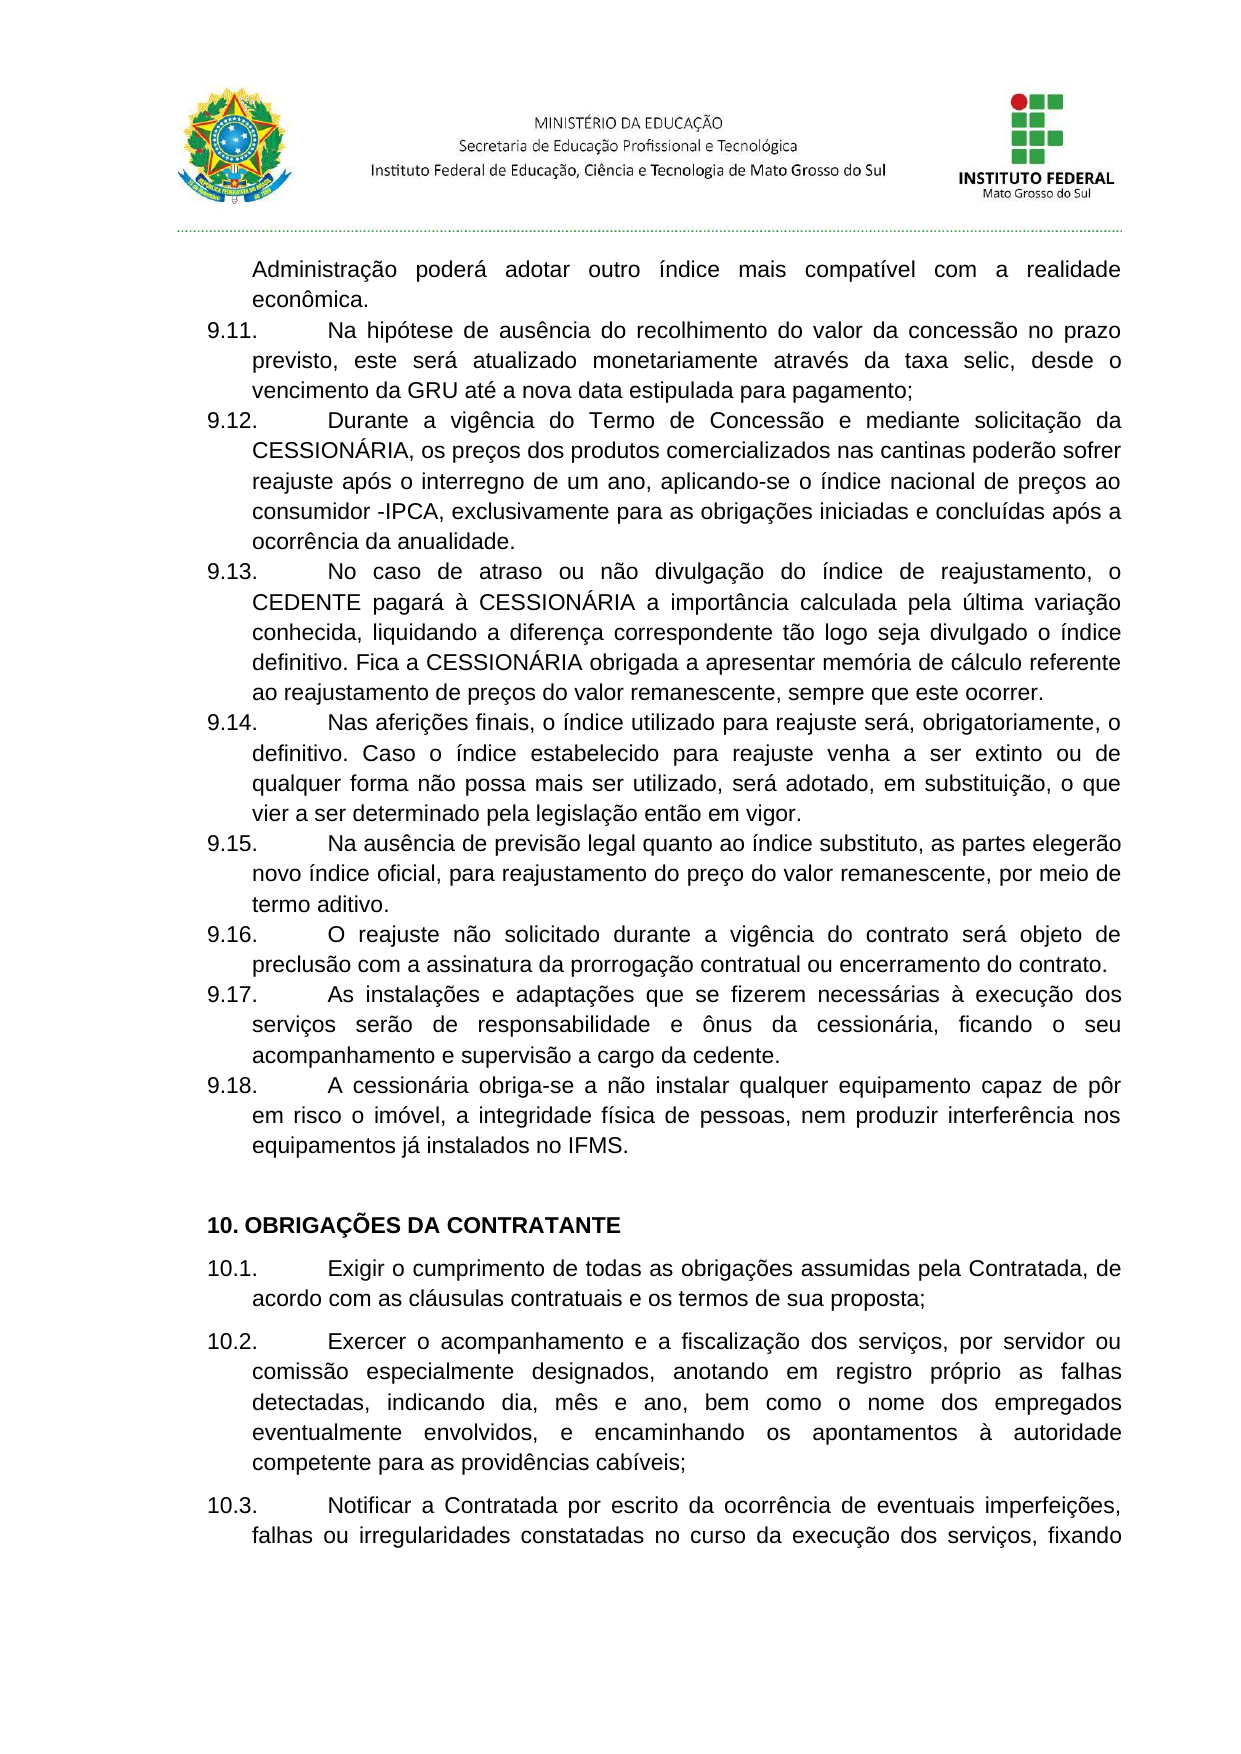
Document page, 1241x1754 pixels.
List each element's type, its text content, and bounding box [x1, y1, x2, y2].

picture [177, 73, 1122, 232]
list As instalações e adaptações que se fizerem necessárias à execução dos serviços serão de responsabilidade e ônus da cessionária, ficando o seu acompanhamento e supervisão a cargo da cedente. [207, 981, 1122, 1068]
list Exigir o cumprimento de todas as obrigações assumidas pela Contratada, de acordo com as cláusulas contratuais e os termos de sua proposta; [207, 1255, 1122, 1312]
list OBRIGAÇÕES DA CONTRATANTE [207, 1212, 1122, 1239]
list No caso de atraso ou não divulgação do índice de reajustamento, o CEDENTE pagará à CESSIONÁRIA a importância calculada pela última variação conhecida, liquidando a diferença correspondente tão logo seja divulgado o índice definitivo. Fica a CESSIONÁRIA obrigada a apresentar memória de cálculo referente ao reajustamento de preços do valor remanescente, sempre que este ocorrer. [207, 558, 1122, 705]
list Nas aferições finais, o índice utilizado para reajuste será, obrigatoriamente, o definitivo. Caso o índice estabelecido para reajuste venha a ser extinto ou de qualquer forma não possa mais ser utilizado, será adotado, em substituição, o que vier a ser determinado pela legislação então em vigor. [207, 709, 1122, 826]
list Durante a vigência do Termo de Concessão e mediante solicitação da CESSIONÁRIA, os preços dos produtos comercializados nas cantinas poderão sofrer reajuste após o interregno de um ano, aplicando-se o índice nacional de preços ao consumidor -IPCA, exclusivamente para as obrigações iniciadas e concluídas após a ocorrência da anualidade. [207, 407, 1122, 554]
list Na hipótese de ausência do recolhimento do valor da concessão no prazo previsto, este será atualizado monetariamente através da taxa selic, desde o vencimento da GRU até a nova data estipulada para pagamento; [207, 317, 1122, 403]
list Exercer o acompanhamento e a fiscalização dos serviços, por servidor ou comissão especialmente designados, anotando em registro próprio as falhas detectadas, indicando dia, mês e ano, bem como o nome dos empregados eventualmente envolvidos, e encaminhando os apontamentos à autoridade competente para as providências cabíveis; [207, 1328, 1122, 1475]
list Na ausência de previsão legal quanto ao índice substituto, as partes elegerão novo índice oficial, para reajustamento do preço do valor remanescente, por meio de termo aditivo. [207, 830, 1122, 917]
list A cessionária obriga-se a não instalar qualquer equipamento capaz de pôr em risco o imóvel, a integridade física de pessoas, nem produzir interferência nos equipamentos já instalados no IFMS. [207, 1072, 1122, 1158]
list O reajuste não solicitado durante a vigência do contrato será objeto de preclusão com a assinatura da prorrogação contratual ou encerramento do contrato. [207, 921, 1122, 977]
